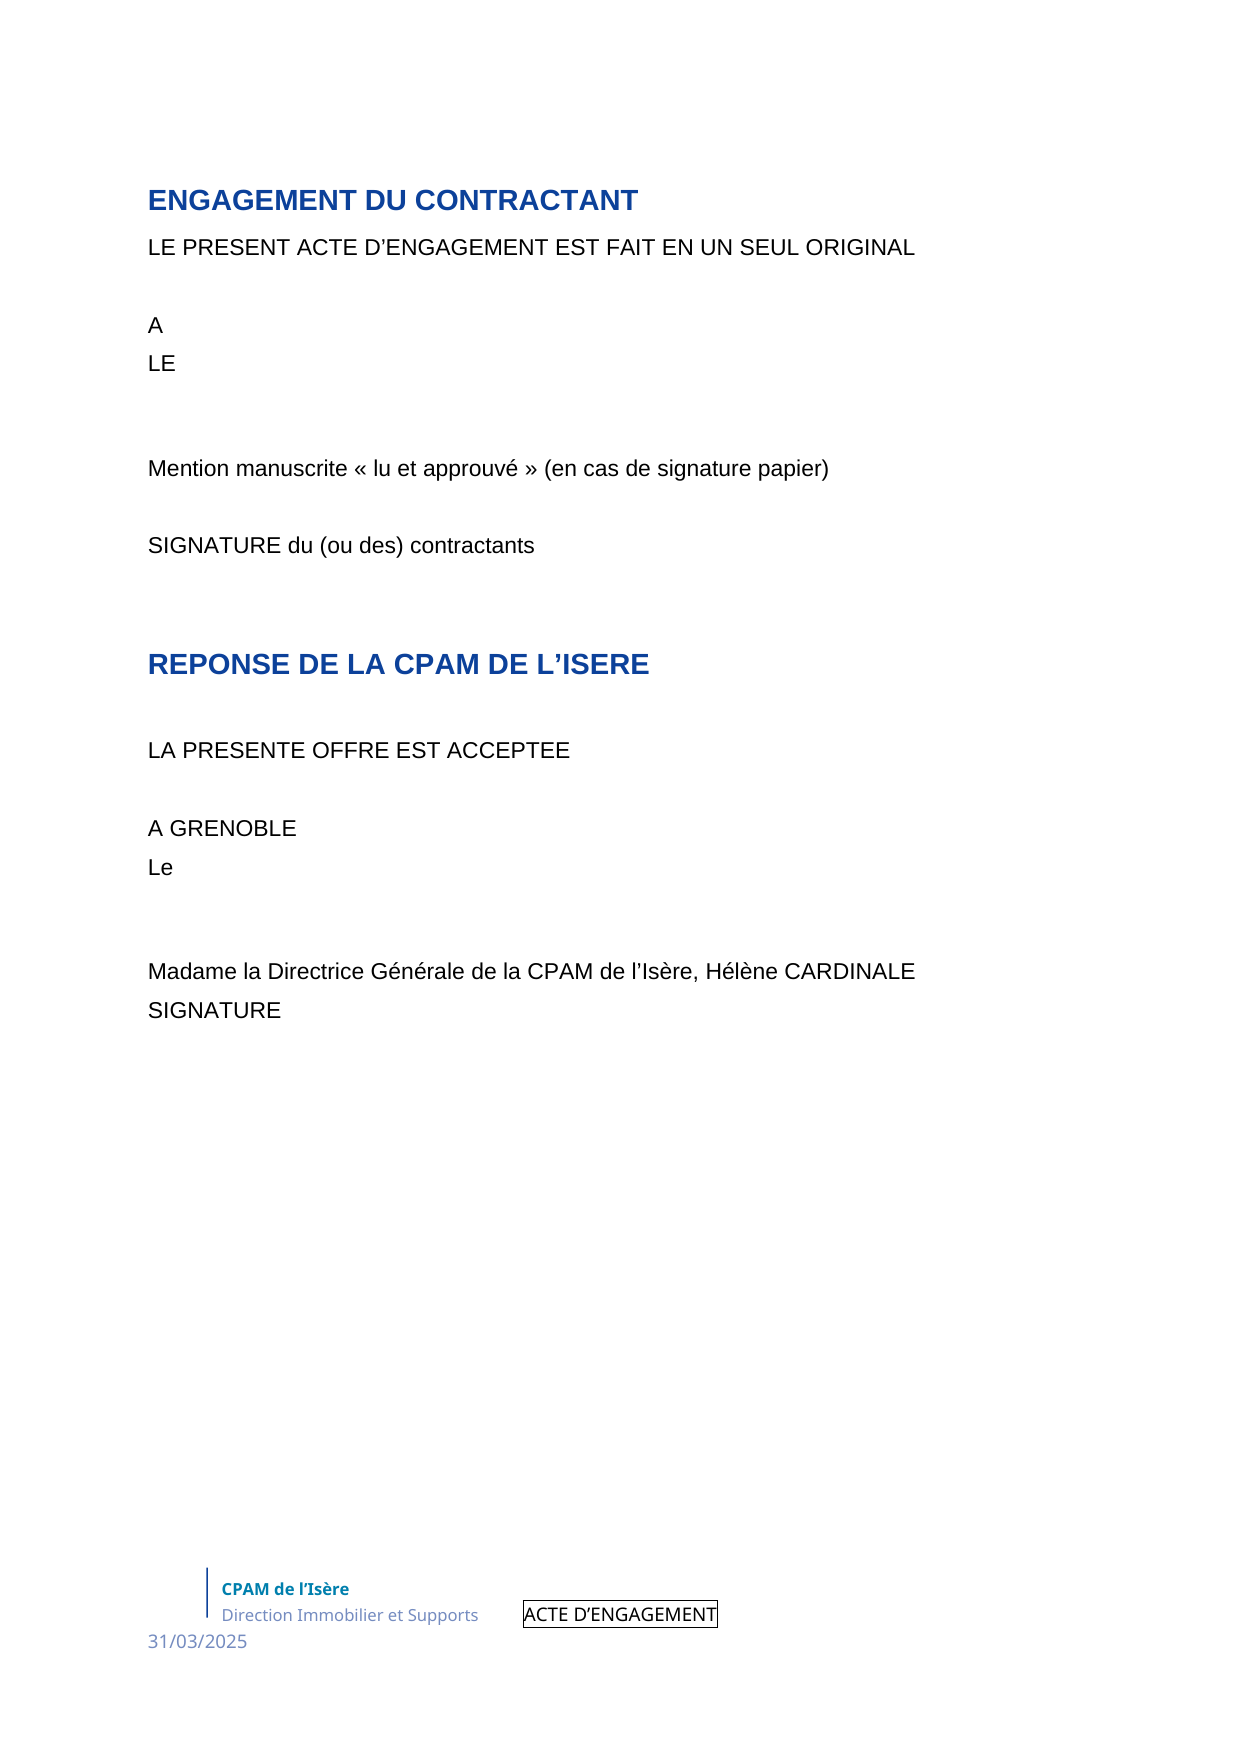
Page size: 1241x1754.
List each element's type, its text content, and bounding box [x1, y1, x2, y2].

text SIGNATURE du (ou des) contractants [148, 532, 1093, 558]
text A [148, 312, 1093, 338]
text LE [148, 350, 1093, 403]
text LA PRESENTE OFFRE EST ACCEPTEE [148, 737, 1093, 764]
text SIGNATURE [148, 997, 1093, 1023]
subtitle ENGAGEMENT DU CONTRACTANT [148, 183, 1093, 216]
text LE PRESENT ACTE D’ENGAGEMENT EST FAIT EN UN SEUL ORIGINAL [148, 234, 1093, 260]
text Madame la Directrice Générale de la CPAM de l’Isère, Hélène CARDINALE [148, 958, 1093, 984]
text Le [148, 854, 1093, 907]
subtitle REPONSE DE LA CPAM DE L’ISERE [148, 647, 1093, 681]
text A GRENOBLE [148, 815, 1093, 841]
text Mention manuscrite « lu et approuvé » (en cas de signature papier) [148, 454, 1093, 481]
